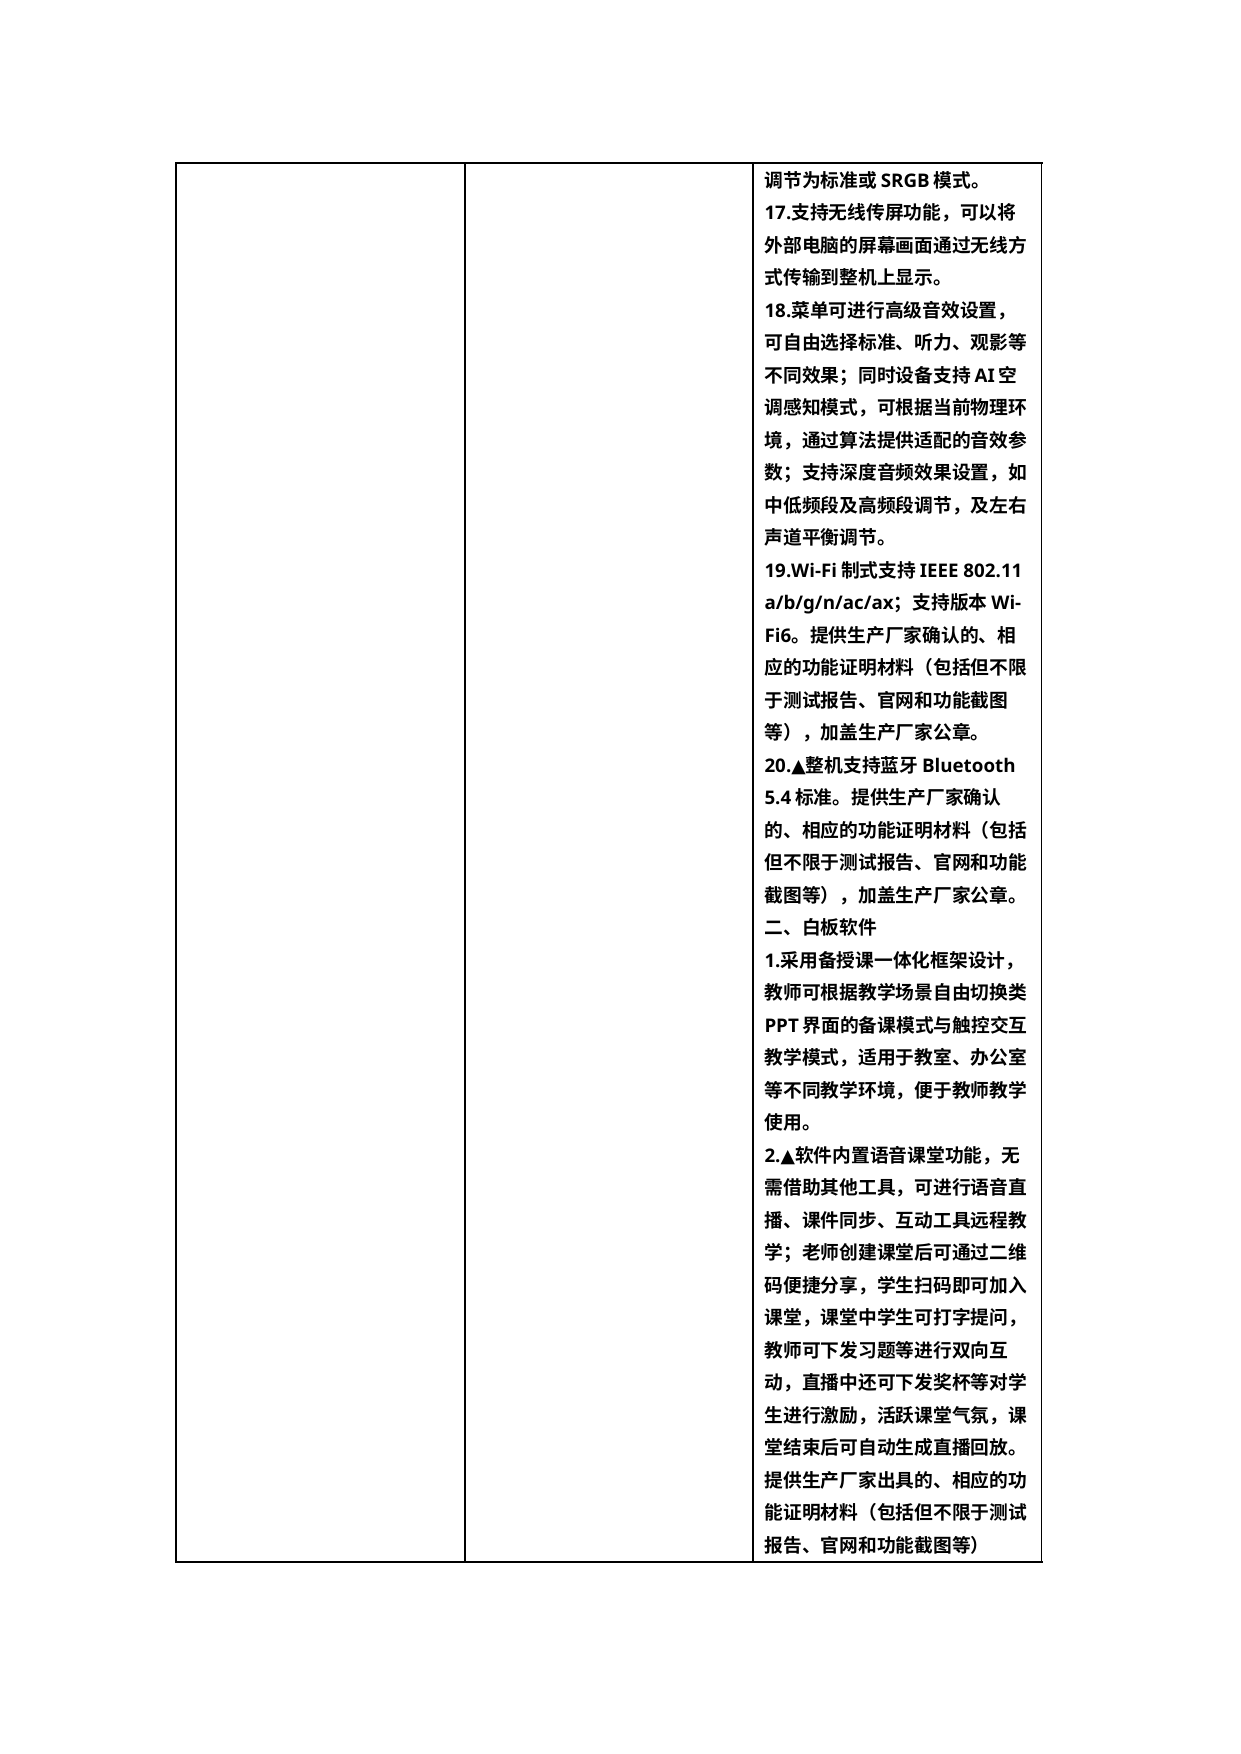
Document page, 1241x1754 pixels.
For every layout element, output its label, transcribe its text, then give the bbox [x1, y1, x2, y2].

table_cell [754, 164, 1041, 1561]
table_cell [466, 164, 752, 1561]
table_cell 1 [177, 164, 464, 1561]
